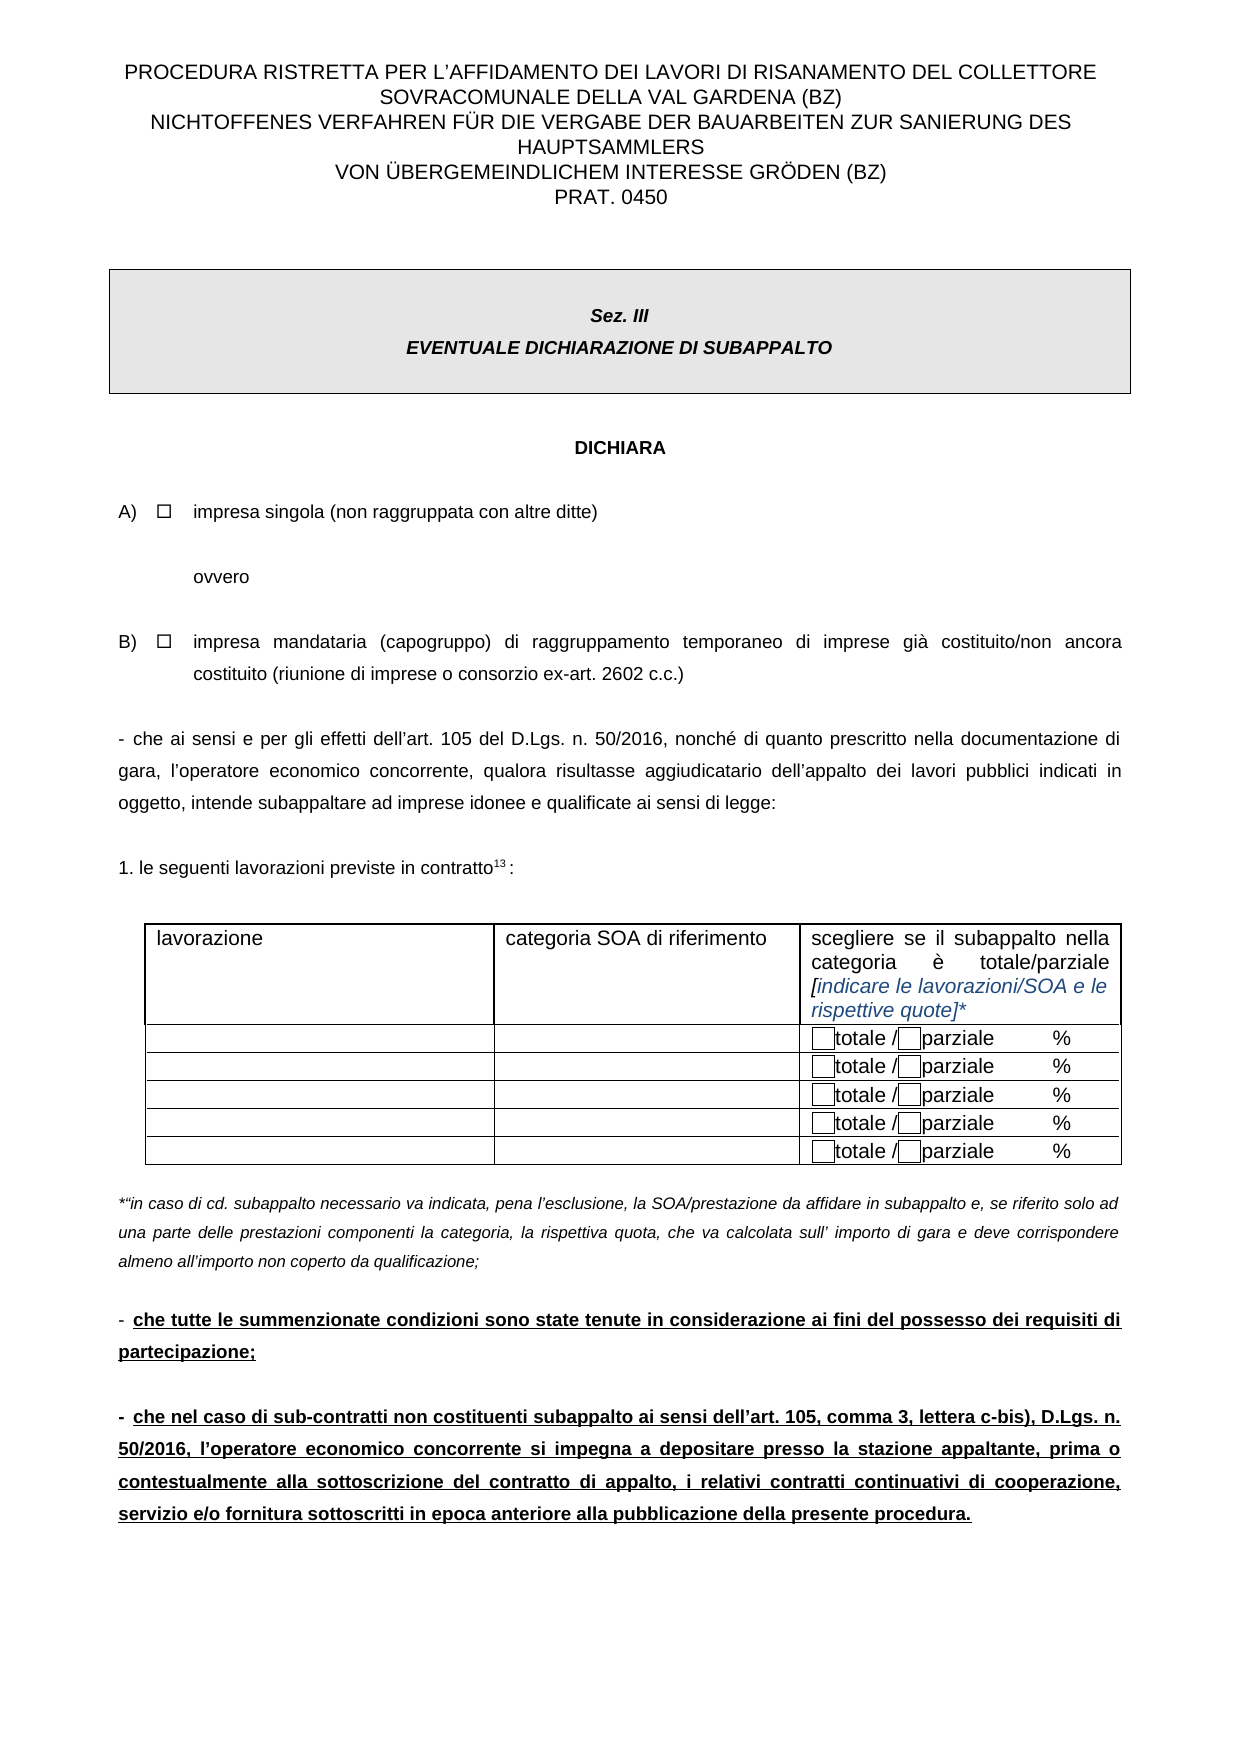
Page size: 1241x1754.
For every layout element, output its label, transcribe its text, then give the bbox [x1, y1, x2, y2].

table_header categoria SOA di riferimento [495, 925, 799, 1024]
table_cell [495, 1053, 799, 1080]
table_cell [495, 1025, 799, 1052]
table_cell totale /parziale % [800, 1024, 1121, 1052]
table_cell totale /parziale % [800, 1080, 1121, 1108]
list che tutte le summenzionate condizioni sono state tenute in considerazione ai fini del possesso dei requisiti di partecipazione; [118, 1309, 1122, 1363]
table_cell totale /parziale % [800, 1052, 1121, 1080]
text ovvero [193, 566, 1122, 588]
table_cell [146, 1081, 494, 1108]
table_header scegliere se il subappalto nella categoria è totale/parziale [indicare le lavorazioni/SOA e le rispettive quote]* [801, 925, 1120, 1024]
text Sez. [110, 301, 1130, 326]
table_cell [495, 1109, 799, 1136]
text DICHIARA [118, 437, 1122, 458]
table_cell [495, 1137, 799, 1164]
text B) impresa mandataria (capogruppo) di raggruppamento temporaneo di imprese già costituito/non ancora costituito (riunione di imprese o consorzio ex-art. 2602 c.c.) [118, 631, 1122, 684]
table_cell [146, 1025, 494, 1052]
table_cell totale /parziale % [800, 1136, 1121, 1164]
text A) impresa singola (non raggruppata con altre ditte) [118, 501, 1122, 523]
text *“in caso di cd. subappalto necessario va indicata, pena l’esclusione, la SOA/prestazione da affidare in subappalto e, se riferito solo ad una parte delle prestazioni componenti la categoria, la rispettiva quota, che va calcolata sull’ importo di gara e deve corrispondere almeno all’importo non coperto da qualificazione; [118, 1194, 1122, 1271]
list che nel caso di sub-contratti non costituenti subappalto ai sensi dell’art. 105, comma 3, lettera c-bis), D.Lgs. n. 50/2016, l’operatore economico concorrente si impegna a depositare presso la stazione appaltante, prima o contestualmente alla sottoscrizione del contratto di appalto, i relativi contratti continuativi di cooperazione, servizio e/o fornitura sottoscritti in epoca anteriore alla pubblicazione della presente procedura. [118, 1406, 1122, 1524]
text EVENTUALE DICHIARAZIONE DI SUBAPPALTO [110, 333, 1130, 358]
table_cell [495, 1081, 799, 1108]
table_cell [146, 1137, 494, 1164]
table_cell [146, 1053, 494, 1080]
table_cell totale /parziale % [800, 1108, 1121, 1136]
text 1. le seguenti lavorazioni previste in contratto : [118, 857, 1122, 878]
list che ai sensi e per gli effetti dell’art. 105 del D.Lgs. n. 50/2016, nonché di quanto prescritto nella documentazione di gara, l’operatore economico concorrente, qualora risultasse aggiudicatario dell’appalto dei lavori pubblici indicati in oggetto, intende subappaltare ad imprese idonee e qualificate ai sensi di legge: [118, 728, 1122, 814]
table_header lavorazione [146, 925, 493, 1024]
table_cell [146, 1109, 494, 1136]
